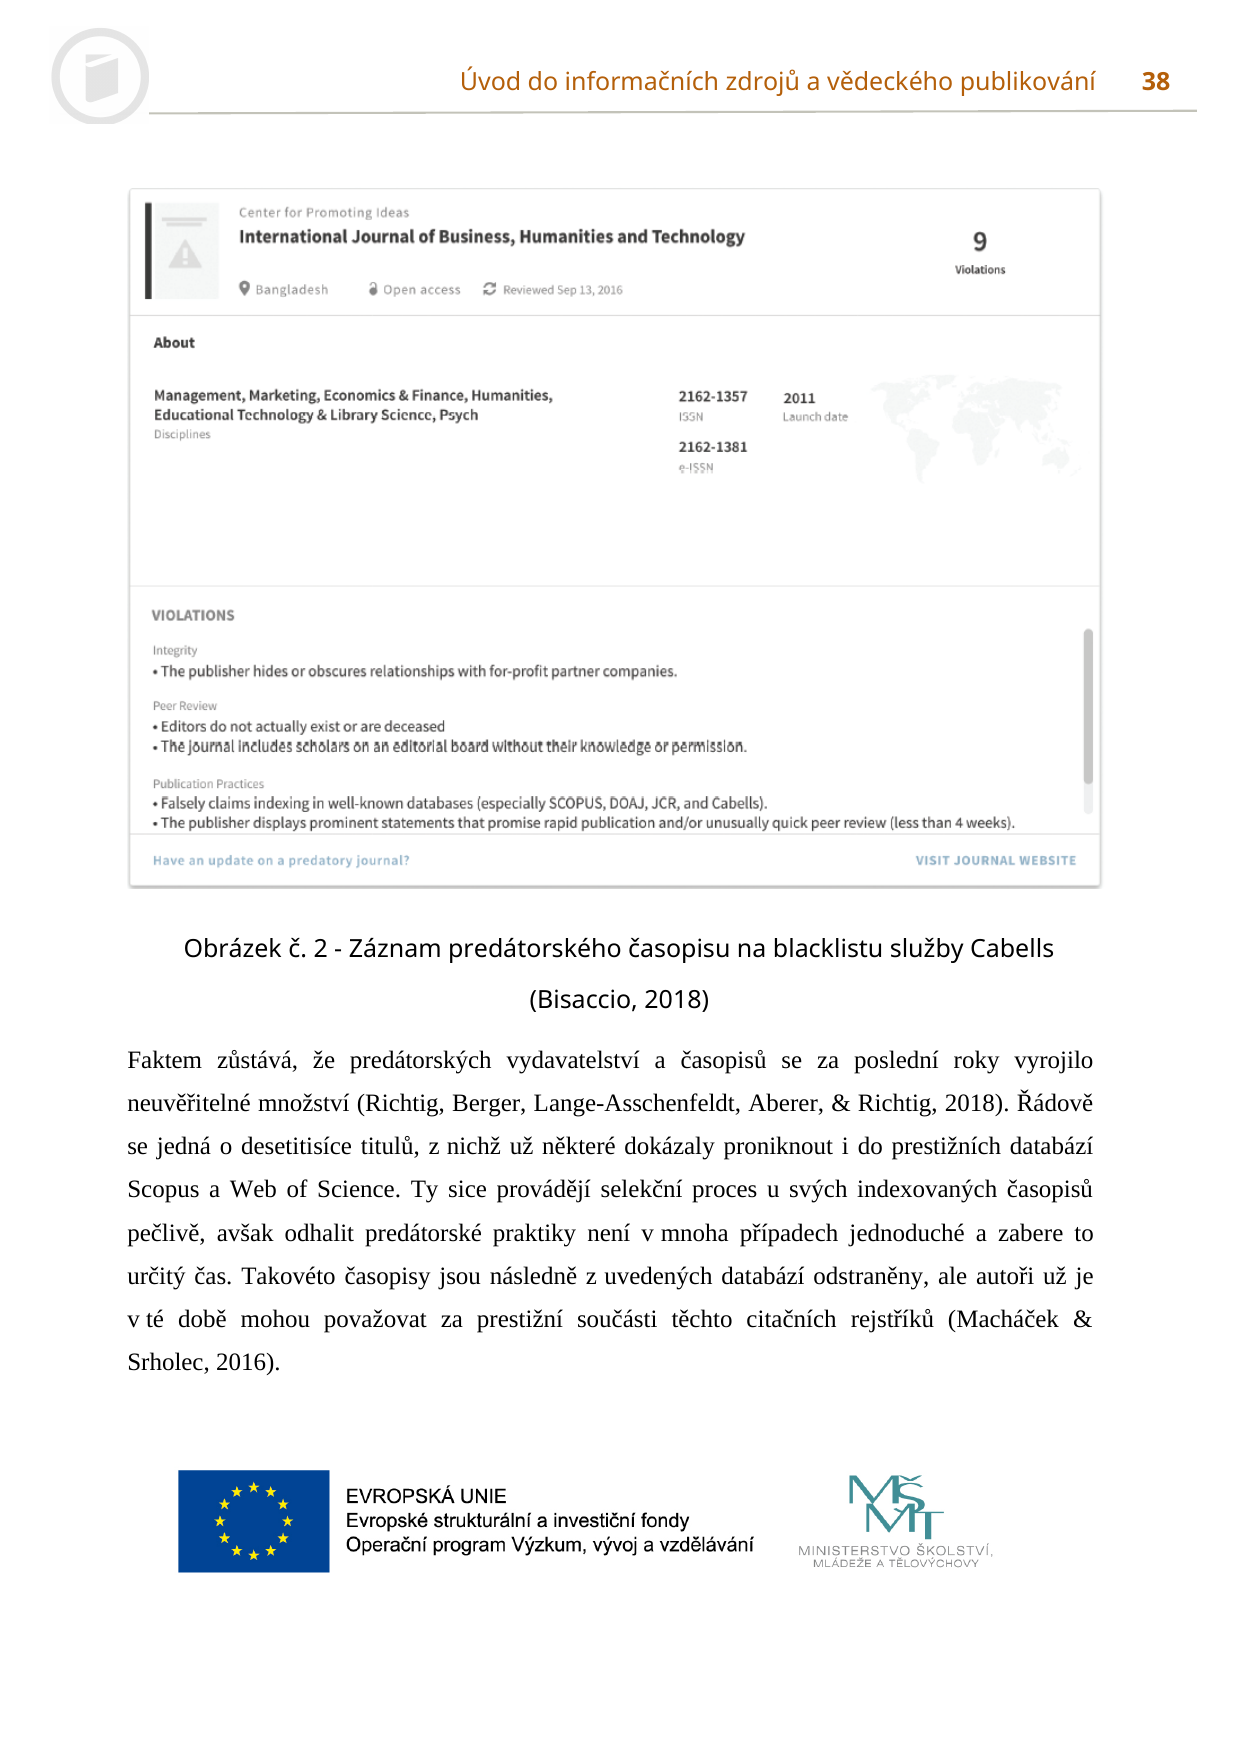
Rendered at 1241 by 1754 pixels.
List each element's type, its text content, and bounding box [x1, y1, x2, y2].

picture [127, 187, 1110, 889]
text Faktem zůstává, že predátorských vydavatelství a časopisů se za poslední roky vyrojilo neuvěřitelné množství (Richtig, Berger, Lange-Asschenfeldt, Aberer, & Richtig, 2018). Řádově se jedná o desetitisíce titulů, z nichž už některé dokázaly proniknout i do prestižních databází Scopus a Web of Science. Ty sice provádějí selekční proces u svých indexovaných časopisů pečlivě, avšak odhalit predátorské praktiky není v mnoha případech jednoduché a zabere to určitý čas. Takovéto časopisy jsou následně z uvedených databází odstraněny, ale autoři už je v té době mohou považovat za prestižní součásti těchto citačních rejstříků (Macháček & Srholec, 2016). [127, 1045, 1094, 1376]
picture [127, 1419, 1043, 1623]
text Obrázek č. 2 - Záznam predátorského časopisu na blacklistu služby Cabells (Bisaccio, 2018) [127, 931, 1111, 1016]
